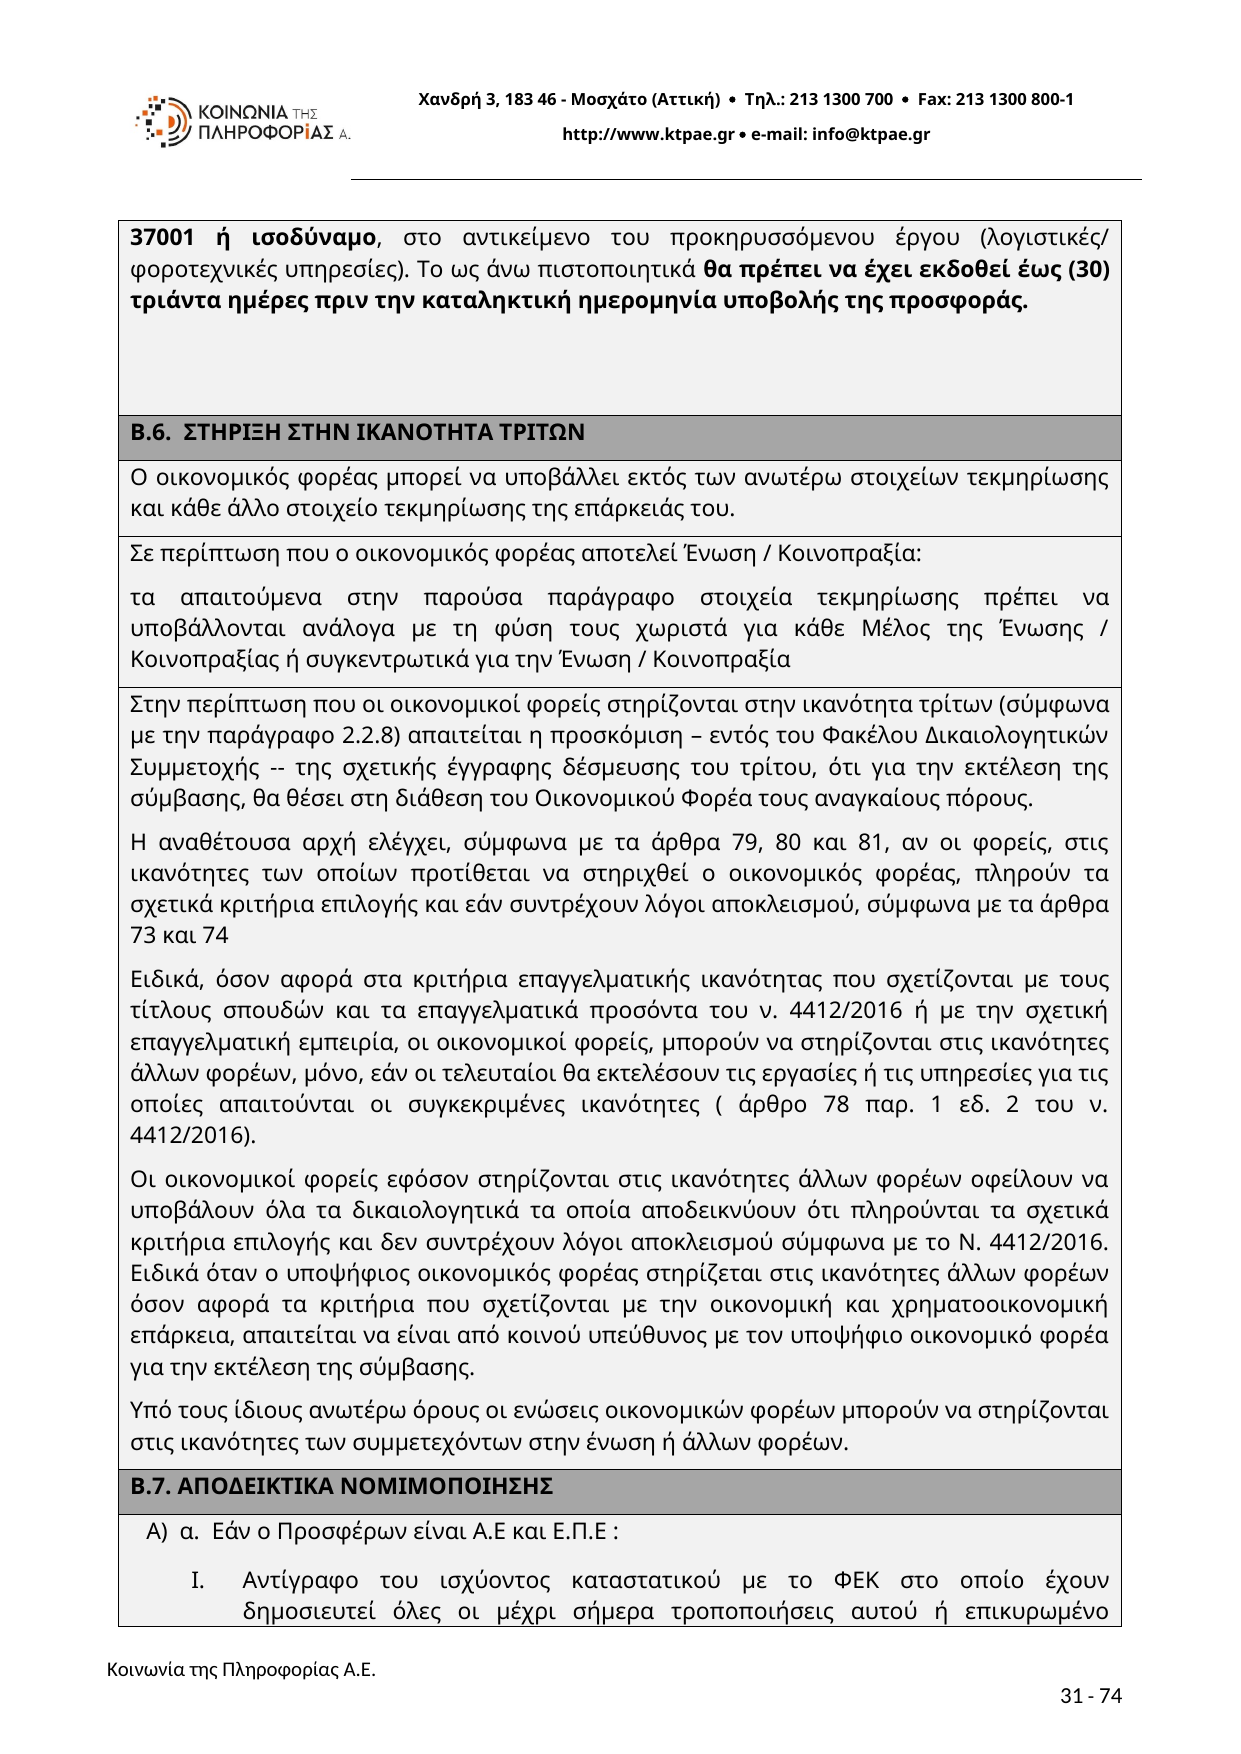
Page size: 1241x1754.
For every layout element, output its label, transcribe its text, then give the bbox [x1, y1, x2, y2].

picture [129, 87, 351, 154]
table_cell Β.7. ΑΠΟΔΕΙΚΤΙΚΑ ΝΟΜΙΜΟΠΟΙΗΣΗΣ [119, 1470, 1121, 1514]
table_cell Σε περίπτωση που ο οικονομικός φορέας αποτελεί Ένωση / Κοινοπραξία: τα απαιτούμενα στην παρούσα παράγραφο στοιχεία τεκμηρίωσης πρέπει να υποβάλλονται ανάλογα με τη φύση τους χωριστά για κάθε Μέλος της Ένωσης / Κοινοπραξίας ή συγκεντρωτικά για την Ένωση / Κοινοπραξία [119, 537, 1121, 687]
table_cell Στην περίπτωση που οι οικονομικοί φορείς στηρίζονται στην ικανότητα τρίτων (σύμφωνα με την παράγραφο 2.2.8) απαιτείται η προσκόμιση – εντός του Φακέλου Δικαιολογητικών Συμμετοχής -- της σχετικής έγγραφης δέσμευσης του τρίτου, ότι για την εκτέλεση της σύμβασης, θα θέσει στη διάθεση του Οικονομικού Φορέα τους αναγκαίους πόρους. Η αναθέτουσα αρχή ελέγχει, σύμφωνα με τα άρθρα 79, 80 και 81, αν οι φορείς, στις ικανότητες των οποίων προτίθεται να στηριχθεί ο οικονομικός φορέας, πληρούν τα σχετικά κριτήρια επιλογής και εάν συντρέχουν λόγοι αποκλεισμού, σύμφωνα με τα άρθρα 73 και 74 Ειδικά, όσον αφορά στα κριτήρια επαγγελματικής ικανότητας που σχετίζονται με τους τίτλους σπουδών και τα επαγγελματικά προσόντα του ν. 4412/2016 ή με την σχετική επαγγελματική εμπειρία, οι οικονομικοί φορείς, μπορούν να στηρίζονται στις ικανότητες άλλων φορέων, μόνο, εάν οι τελευταίοι θα εκτελέσουν τις εργασίες ή τις υπηρεσίες για τις οποίες απαιτούνται οι συγκεκριμένες ικανότητες ( άρθρο 78 παρ. 1 εδ. 2 του ν. 4412/2016). Οι οικονομικοί φορείς εφόσον στηρίζονται στις ικανότητες άλλων φορέων οφείλουν να υποβάλουν όλα τα δικαιολογητικά τα οποία αποδεικνύουν ότι πληρούνται τα σχετικά κριτήρια επιλογής και δεν συντρέχουν λόγοι αποκλεισμού σύμφωνα με το Ν. 4412/2016. Ειδικά όταν ο υποψήφιος οικονομικός φορέας στηρίζεται στις ικανότητες άλλων φορέων όσον αφορά τα κριτήρια που σχετίζονται με την οικονομική και χρηματοοικονομική επάρκεια, απαιτείται να είναι από κοινού υπεύθυνος με τον υποψήφιο οικονομικό φορέα για την εκτέλεση της σύμβασης. Υπό τους ίδιους ανωτέρω όρους οι ενώσεις οικονομικών φορέων μπορούν να στηρίζονται στις ικανότητες των συμμετεχόντων στην ένωση ή άλλων φορέων. [119, 688, 1121, 1469]
table_cell Β.6. ΣΤΗΡΙΞΗ ΣΤΗΝ ΙΚΑΝΟΤΗΤΑ ΤΡΙΤΩΝ [119, 416, 1121, 460]
table_cell Ο οικονομικός φορέας μπορεί να υποβάλλει εκτός των ανωτέρω στοιχείων τεκμηρίωσης και κάθε άλλο στοιχείο τεκμηρίωσης της επάρκειάς του. [119, 461, 1121, 536]
